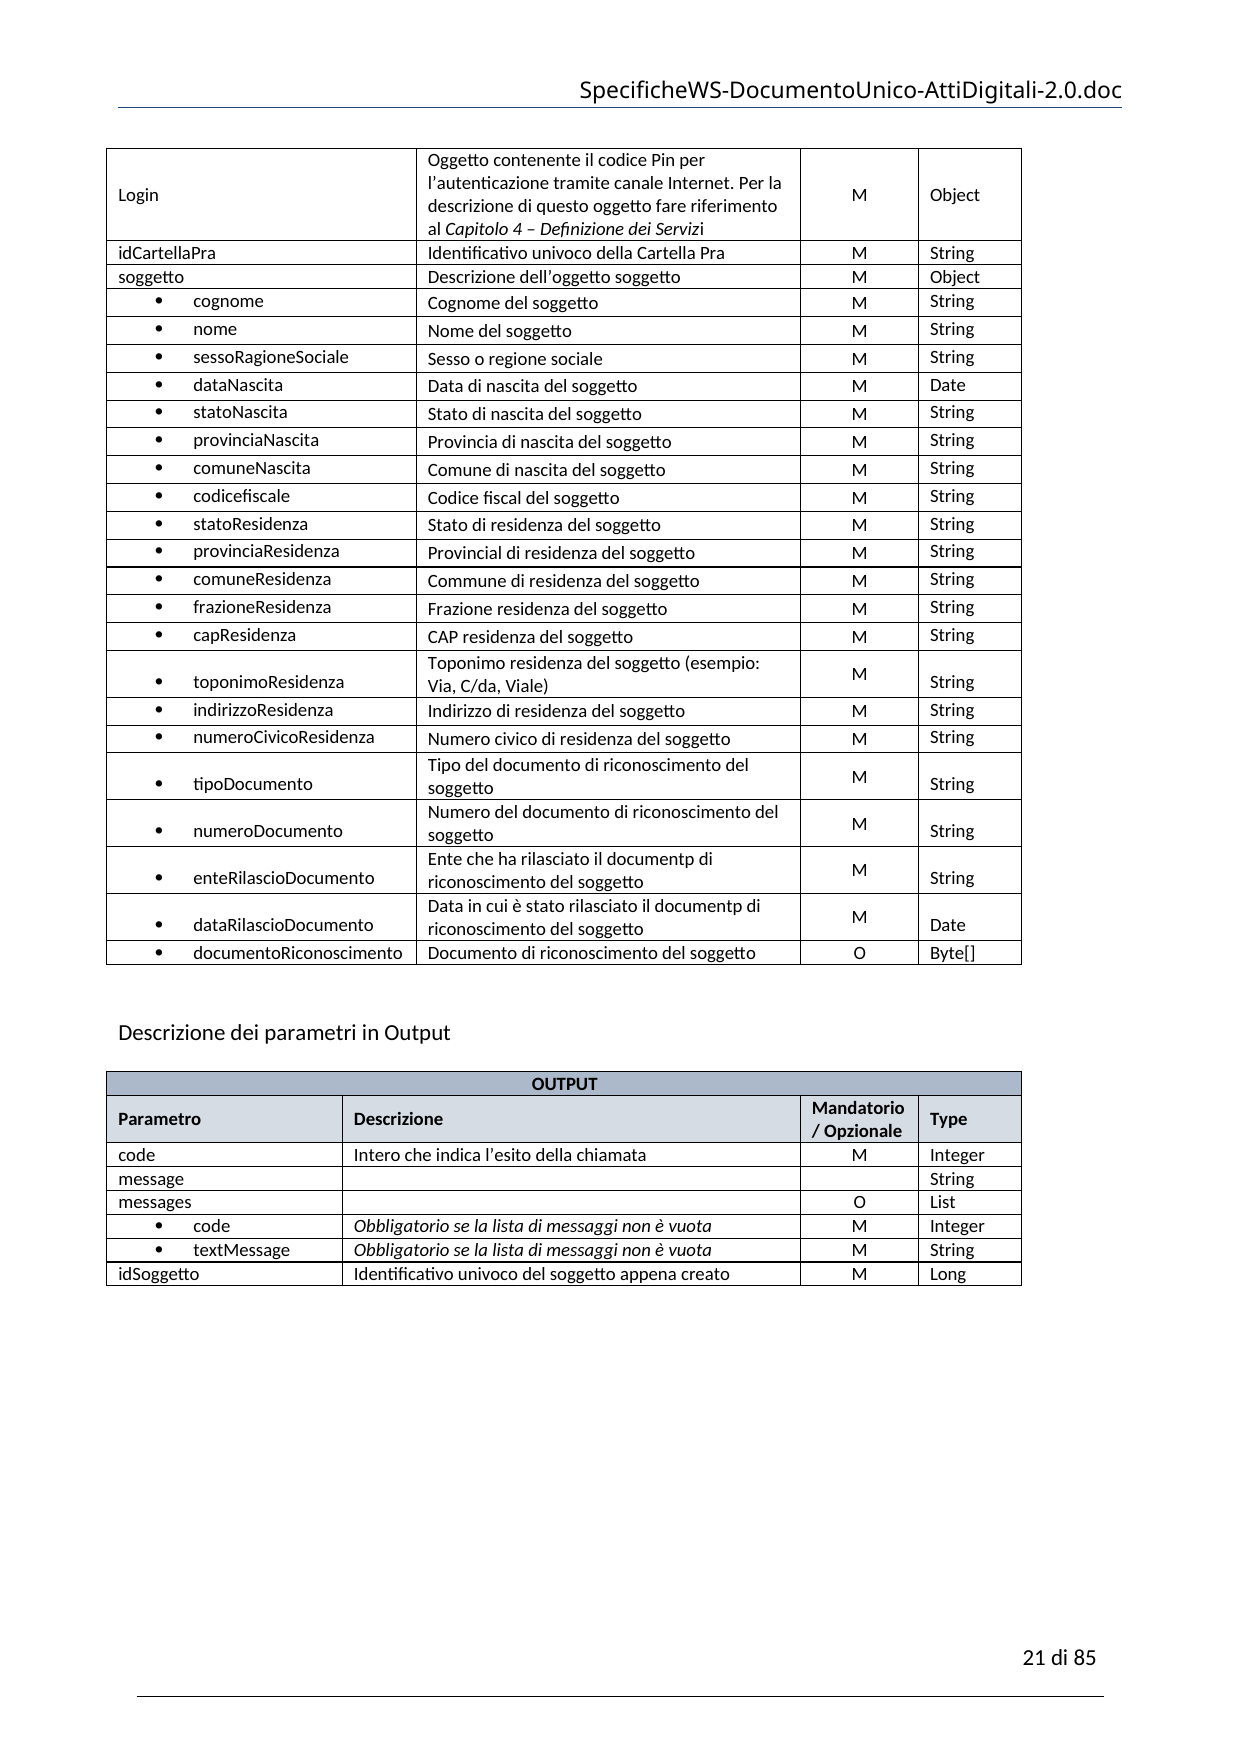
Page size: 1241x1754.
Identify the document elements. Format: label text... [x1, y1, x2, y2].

table_cell List [919, 1191, 1021, 1213]
table_cell Data in cui è stato rilasciato il documentp di riconoscimento del soggetto [417, 894, 800, 940]
table_cell Data di nascita del soggetto [417, 373, 800, 399]
table_cell Date [919, 894, 1021, 940]
table_cell [343, 1191, 800, 1213]
table_cell numeroCivicoResidenza [107, 726, 416, 752]
table_cell Tipo del documento di riconoscimento del soggetto [417, 753, 800, 799]
table_cell Object [919, 265, 1021, 288]
table_cell Oggetto contenente il codice Pin per l’autenticazione tramite canale Internet. Per la descrizione di questo oggetto fare riferimento al Capitolo 4 – Definizione dei Servizi [417, 149, 800, 240]
table_cell Indirizzo di residenza del soggetto [417, 698, 800, 724]
table_cell Identificativo univoco del soggetto appena creato [343, 1263, 800, 1285]
table_cell M [801, 540, 918, 566]
table_cell String [919, 651, 1021, 697]
table_cell comuneNascita [107, 456, 416, 483]
table_cell Login [107, 149, 416, 240]
table_cell numeroDocumento [107, 800, 416, 846]
table_cell provinciaNascita [107, 428, 416, 455]
table_cell Integer [919, 1215, 1021, 1237]
table_cell [801, 1167, 918, 1189]
table_cell M [801, 1239, 918, 1261]
table_cell M [801, 456, 918, 483]
table_cell String [919, 698, 1021, 724]
table_cell tipoDocumento [107, 753, 416, 799]
table_cell M [801, 1143, 918, 1166]
table_cell String [919, 456, 1021, 483]
table_cell comuneResidenza [107, 568, 416, 594]
table_cell String [919, 623, 1021, 650]
table_cell M [801, 698, 918, 724]
table_cell M [801, 595, 918, 622]
table_cell idCartellaPra [107, 241, 416, 264]
table_cell M [801, 753, 918, 799]
table_cell Date [919, 373, 1021, 399]
table_cell String [919, 753, 1021, 799]
table_cell String [919, 484, 1021, 511]
table_cell Nome del soggetto [417, 317, 800, 344]
table_cell CAP residenza del soggetto [417, 623, 800, 650]
table_cell Descrizione [343, 1096, 800, 1142]
table_cell capResidenza [107, 623, 416, 650]
table_cell M [801, 428, 918, 455]
table_cell codicefiscale [107, 484, 416, 511]
table_cell frazioneResidenza [107, 595, 416, 622]
table_cell String [919, 428, 1021, 455]
table_cell String [919, 847, 1021, 893]
table_cell Ente che ha rilasciato il documentp di riconoscimento del soggetto [417, 847, 800, 893]
table_cell Parametro [107, 1096, 342, 1142]
table_cell Cognome del soggetto [417, 289, 800, 316]
table_cell Identificativo univoco della Cartella Pra [417, 241, 800, 264]
table_cell M [801, 894, 918, 940]
table_cell M [801, 373, 918, 399]
table_cell statoResidenza [107, 512, 416, 538]
table_cell String [919, 540, 1021, 566]
table_cell Frazione residenza del soggetto [417, 595, 800, 622]
table_cell String [919, 800, 1021, 846]
table_cell Object [919, 149, 1021, 240]
table_cell Sesso o regione sociale [417, 345, 800, 372]
table_cell dataNascita [107, 373, 416, 399]
table_cell String [919, 241, 1021, 264]
table_cell Stato di residenza del soggetto [417, 512, 800, 538]
table_cell Intero che indica l’esito della chiamata [343, 1143, 800, 1166]
table_cell statoNascita [107, 401, 416, 427]
table_cell Provincia di nascita del soggetto [417, 428, 800, 455]
table_cell String [919, 1239, 1021, 1261]
table_cell documentoRiconoscimento [107, 941, 416, 964]
table_cell soggetto [107, 265, 416, 288]
table_cell textMessage [107, 1239, 342, 1261]
table_cell M [801, 241, 918, 264]
table_cell Numero del documento di riconoscimento del soggetto [417, 800, 800, 846]
table_cell Descrizione dell’oggetto soggetto [417, 265, 800, 288]
table_cell String [919, 726, 1021, 752]
table_cell Obbligatorio se la lista di messaggi non è vuota [343, 1215, 800, 1237]
table_cell M [801, 317, 918, 344]
table_cell M [801, 726, 918, 752]
table_cell O [801, 941, 918, 964]
table_cell M [801, 1215, 918, 1237]
table_cell dataRilascioDocumento [107, 894, 416, 940]
table_cell message [107, 1167, 342, 1189]
table_cell Type [919, 1096, 1021, 1142]
table_cell Codice fiscal del soggetto [417, 484, 800, 511]
table_cell Documento di riconoscimento del soggetto [417, 941, 800, 964]
table_cell M [801, 1263, 918, 1285]
table_cell M [801, 512, 918, 538]
table_cell idSoggetto [107, 1263, 342, 1285]
table_cell Integer [919, 1143, 1021, 1166]
table_cell cognome [107, 289, 416, 316]
table_cell Provincial di residenza del soggetto [417, 540, 800, 566]
table_cell M [801, 149, 918, 240]
table_cell Long [919, 1263, 1021, 1285]
table_cell M [801, 623, 918, 650]
table_cell M [801, 401, 918, 427]
table_cell Commune di residenza del soggetto [417, 568, 800, 594]
table_cell provinciaResidenza [107, 540, 416, 566]
table_cell String [919, 512, 1021, 538]
table_header OUTPUT [107, 1072, 1021, 1095]
table_cell M [801, 289, 918, 316]
table_cell Numero civico di residenza del soggetto [417, 726, 800, 752]
table_cell M [801, 847, 918, 893]
table_cell M [801, 568, 918, 594]
table_cell M [801, 484, 918, 511]
table_cell Toponimo residenza del soggetto (esempio: Via, C/da, Viale) [417, 651, 800, 697]
text Descrizione dei parametri in Output [118, 1018, 1122, 1046]
table_cell Mandatorio / Opzionale [801, 1096, 918, 1142]
table_cell M [801, 345, 918, 372]
table_cell Byte[] [919, 941, 1021, 964]
table_cell toponimoResidenza [107, 651, 416, 697]
table_cell String [919, 568, 1021, 594]
table_cell Stato di nascita del soggetto [417, 401, 800, 427]
table_cell enteRilascioDocumento [107, 847, 416, 893]
table_cell O [801, 1191, 918, 1213]
table_cell Obbligatorio se la lista di messaggi non è vuota [343, 1239, 800, 1261]
table_cell Comune di nascita del soggetto [417, 456, 800, 483]
table_cell indirizzoResidenza [107, 698, 416, 724]
table_cell String [919, 345, 1021, 372]
table_cell [343, 1167, 800, 1189]
table_cell String [919, 289, 1021, 316]
table_cell sessoRagioneSociale [107, 345, 416, 372]
table_cell code [107, 1215, 342, 1237]
table_cell code [107, 1143, 342, 1166]
table_cell nome [107, 317, 416, 344]
table_cell M [801, 800, 918, 846]
table_cell String [919, 1167, 1021, 1189]
table_cell String [919, 317, 1021, 344]
table_cell String [919, 401, 1021, 427]
table_cell String [919, 595, 1021, 622]
table_cell M [801, 265, 918, 288]
table_cell M [801, 651, 918, 697]
table_cell messages [107, 1191, 342, 1213]
